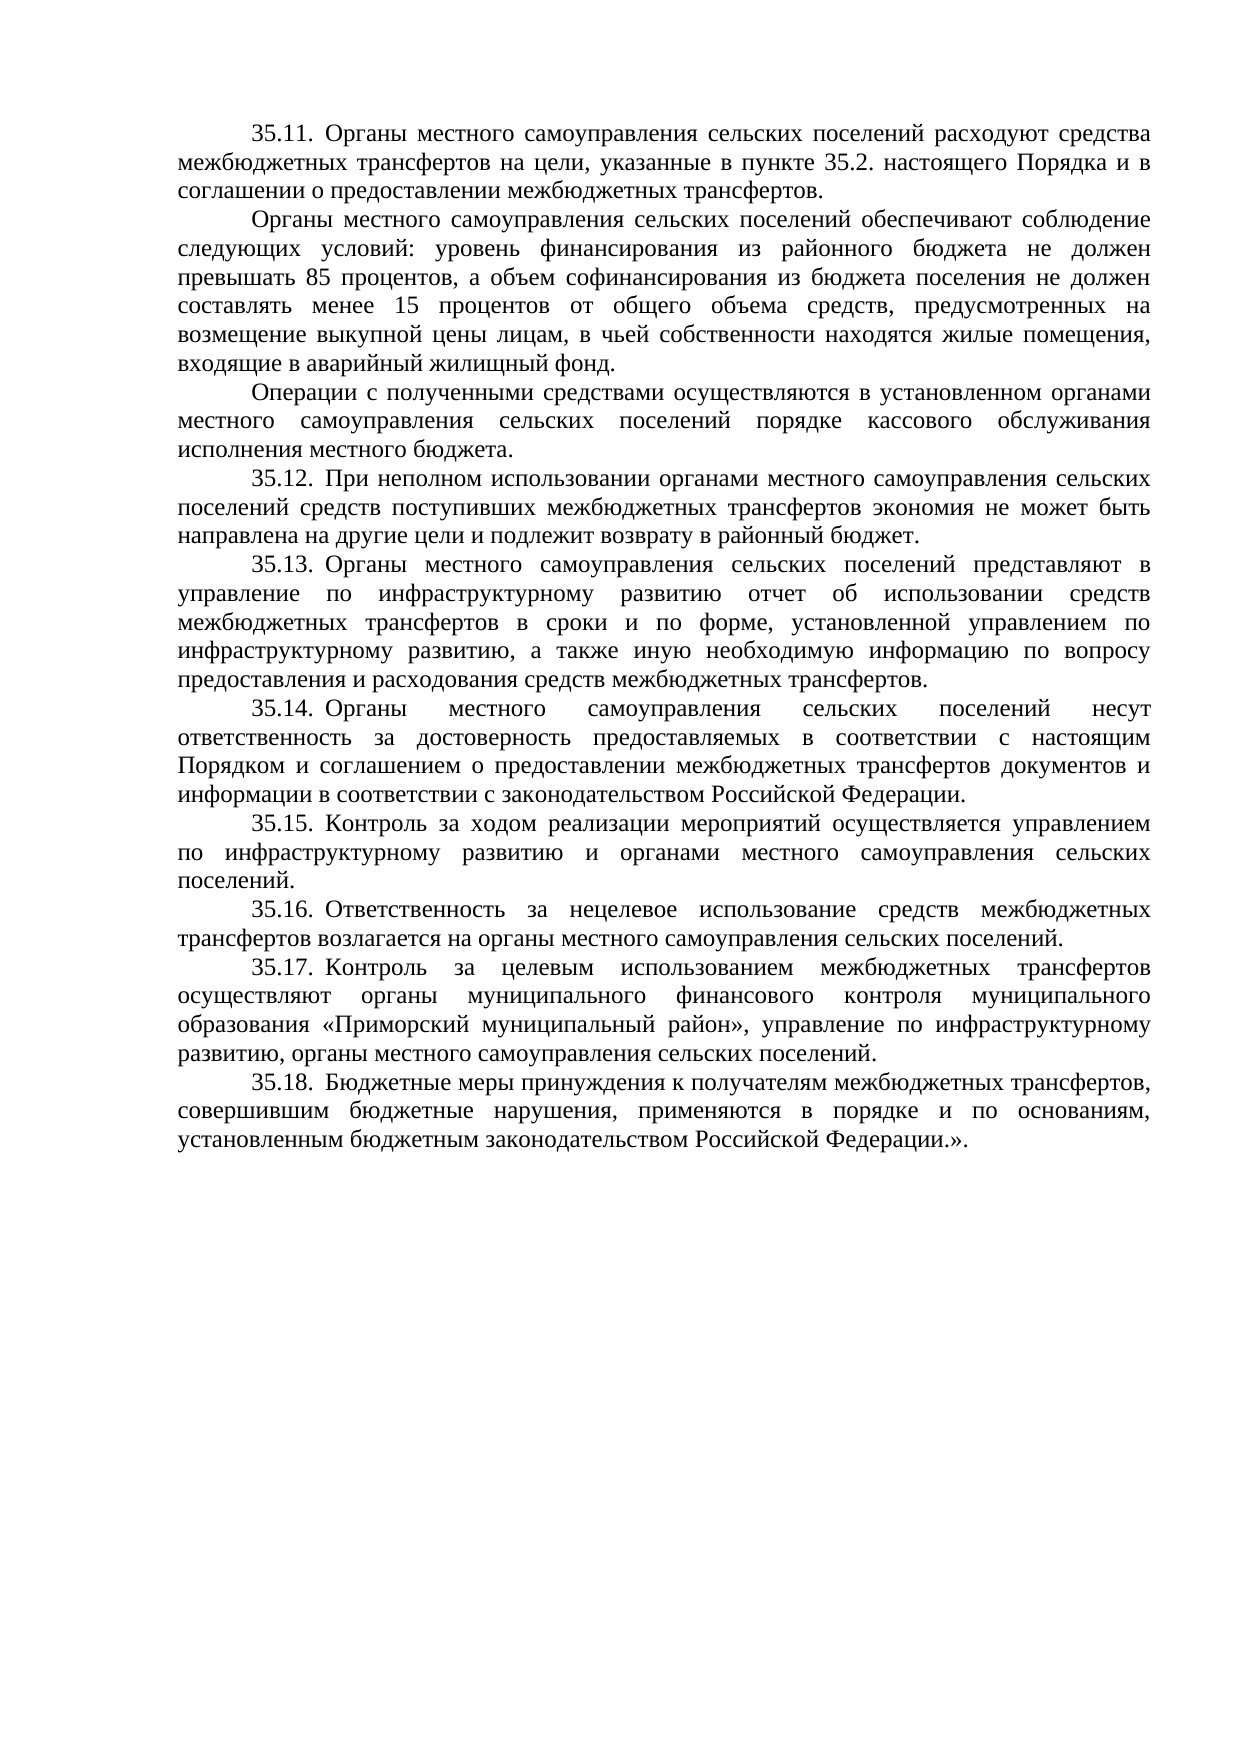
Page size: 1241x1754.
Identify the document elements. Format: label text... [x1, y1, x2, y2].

text 35.15. Контроль за ходом реализации мероприятий осуществляется управлением по инфраструктурному развитию и органами местного самоуправления сельских поселений. [177, 808, 1152, 894]
text 35.14. Органы местного самоуправления сельских поселений несут ответственность за достоверность предоставляемых в соответствии с настоящим Порядком и соглашением о предоставлении межбюджетных трансфертов документов и информации в соответствии с законодательством Российской Федерации. [177, 693, 1152, 808]
text 35.12. При неполном использовании органами местного самоуправления сельских поселений средств поступивших межбюджетных трансфертов экономия не может быть направлена на другие цели и подлежит возврату в районный бюджет. [177, 463, 1152, 549]
text 35.17. Контроль за целевым использованием межбюджетных трансфертов осуществляют органы муниципального финансового контроля муниципального образования «Приморский муниципальный район», управление по инфраструктурному развитию, органы местного самоуправления сельских поселений. [177, 952, 1152, 1067]
text 35.16. Ответственность за нецелевое использование средств межбюджетных трансфертов возлагается на органы местного самоуправления сельских поселений. [177, 894, 1152, 952]
text 35.18. Бюджетные меры принуждения к получателям межбюджетных трансфертов, совершившим бюджетные нарушения, применяются в порядке и по основаниям, установленным бюджетным законодательством Российской Федерации.». [177, 1067, 1152, 1153]
text 35.13. Органы местного самоуправления сельских поселений представляют в управление по инфраструктурному развитию отчет об использовании средств межбюджетных трансфертов в сроки и по форме, установленной управлением по инфраструктурному развитию, а также иную необходимую информацию по вопросу предоставления и расходования средств межбюджетных трансфертов. [177, 549, 1152, 693]
text 35.11. Органы местного самоуправления сельских поселений расходуют средства межбюджетных трансфертов на цели, указанные в пункте 35.2. настоящего Порядка и в соглашении о предоставлении межбюджетных трансфертов. [177, 118, 1152, 204]
text Органы местного самоуправления сельских поселений обеспечивают соблюдение следующих условий: уровень финансирования из районного бюджета не должен превышать 85 процентов, а объем софинансирования из бюджета поселения не должен составлять менее 15 процентов от общего объема средств, предусмотренных на возмещение выкупной цены лицам, в чьей собственности находятся жилые помещения, входящие в аварийный жилищный фонд. [177, 204, 1152, 377]
text Операции с полученными средствами осуществляются в установленном органами местного самоуправления сельских поселений порядке кассового обслуживания исполнения местного бюджета. [177, 377, 1152, 463]
